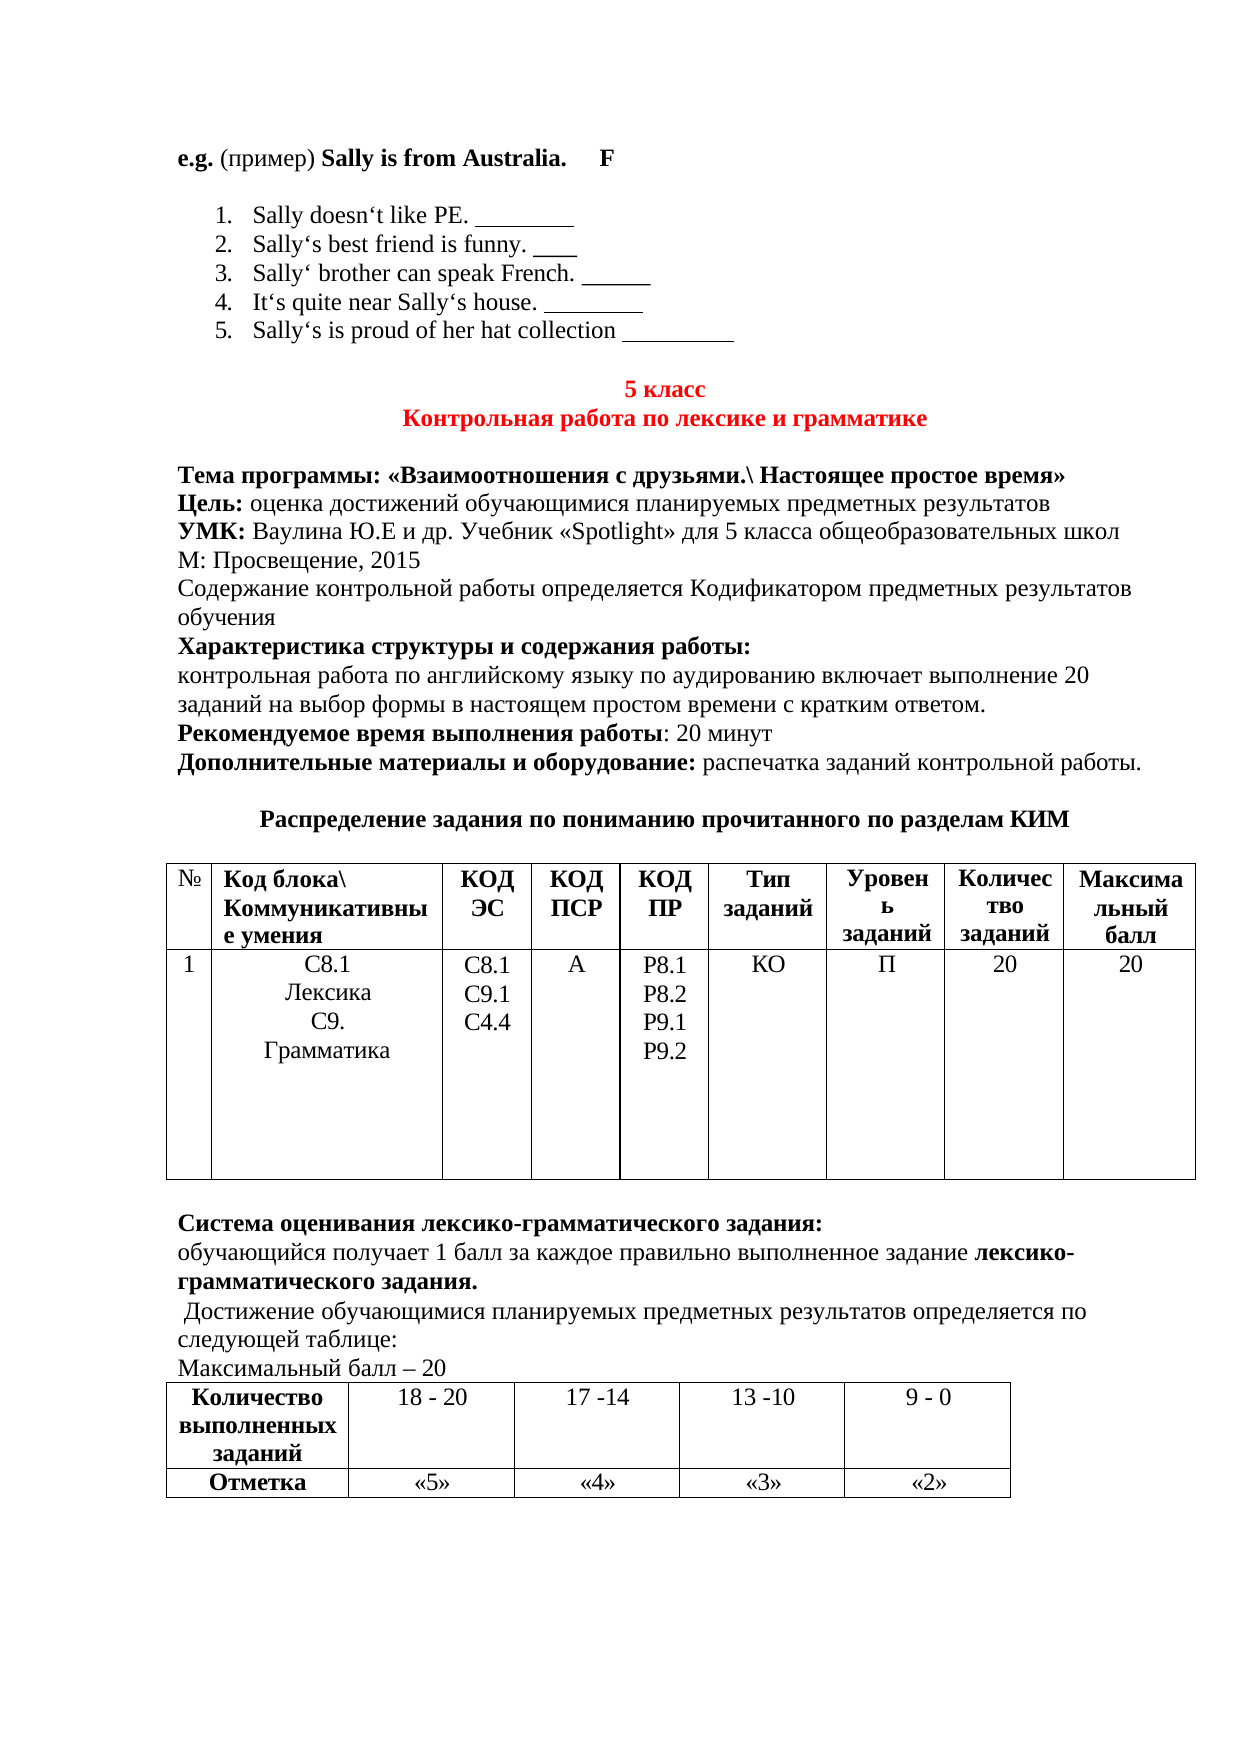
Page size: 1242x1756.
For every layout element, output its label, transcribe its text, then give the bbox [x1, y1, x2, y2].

table_header 13 -10 [680, 1383, 844, 1468]
text обучающийся получает 1 балл за каждое правильно выполненное задание лексико- грамматического задания. [177, 1237, 1227, 1295]
text Рекомендуемое время выполнения работы: 20 минут [177, 718, 1227, 747]
text Дополнительные материалы и оборудование: распечатка заданий контрольной работы. [177, 747, 1227, 775]
list Sally‘s best friend is funny. [214, 229, 1227, 258]
table_header 9 - 0 [845, 1383, 1010, 1468]
list Sally‘ brother can speak French. [214, 258, 1227, 287]
table_cell С8.1 Лексика С9. Грамматика [212, 950, 442, 1179]
table_header Количество выполненных заданий [167, 1383, 348, 1468]
table_cell 20 [945, 950, 1063, 1179]
table_cell С8.1 С9.1 С4.4 [443, 950, 531, 1179]
table_header 18 - 20 [349, 1383, 514, 1468]
text 5 класс [515, 374, 815, 403]
subtitle Характеристика структуры и содержания работы: [177, 632, 1227, 660]
text e.g. (пример) Sally is from Australia. F [177, 143, 1227, 172]
table_cell КО [709, 950, 826, 1179]
table_cell 20 [1064, 950, 1195, 1179]
table_header КОД ПСР [532, 864, 619, 949]
table_cell П [827, 950, 944, 1179]
table_cell А [532, 950, 619, 1179]
text контрольная работа по английскому языку по аудированию включает выполнение 20 заданий на выбор формы в настоящем простом времени с кратким ответом. [177, 660, 1153, 718]
subtitle Распределение задания по пониманию прочитанного по разделам КИМ [148, 804, 1181, 833]
table_cell 1 [167, 950, 211, 1179]
text Контрольная работа по лексике и грамматике [148, 403, 1182, 432]
table_header 17 -14 [515, 1383, 679, 1468]
list It‘s quite near Sally‘s house. [214, 287, 1227, 316]
table_header Максима льный балл [1064, 864, 1195, 949]
text Достижение обучающимися планируемых предметных результатов определяется по следующей таблице: [177, 1296, 1153, 1353]
table_cell «2» [845, 1469, 1010, 1497]
table_header Код блока\ Коммуникативны е умения [212, 864, 442, 949]
table_header КОД ЭС [443, 864, 531, 949]
text Тема программы: «Взаимоотношения с друзьями.\ Настоящее простое время» Цель: оценка достижений обучающимися планируемых предметных результатов УМК: Ваулина Ю.Е и др. Учебник «Spotlight» для 5 класса общеобразовательных школ М: Просвещение, 2015 [177, 461, 1120, 573]
text Максимальный балл – 20 [177, 1353, 1227, 1382]
table_header Тип заданий [709, 864, 826, 949]
list Sally‘s is proud of her hat collection [214, 316, 1227, 344]
table_header Количес тво заданий [945, 864, 1063, 949]
table_header Уровен ь заданий [827, 864, 944, 949]
table_cell «5» [349, 1469, 514, 1497]
table_header № [167, 864, 211, 949]
table_cell Р8.1 Р8.2 Р9.1 Р9.2 [621, 950, 708, 1179]
text Содержание контрольной работы определяется Кодификатором предметных результатов обучения [177, 573, 1153, 631]
table_cell Отметка [167, 1469, 348, 1497]
table_header КОД ПР [621, 864, 708, 949]
text Система оценивания лексико-грамматического задания: [177, 1208, 1227, 1237]
table_cell «4» [515, 1469, 679, 1497]
table_cell «3» [680, 1469, 844, 1497]
list Sally doesn‘t like PE. [214, 201, 1227, 229]
